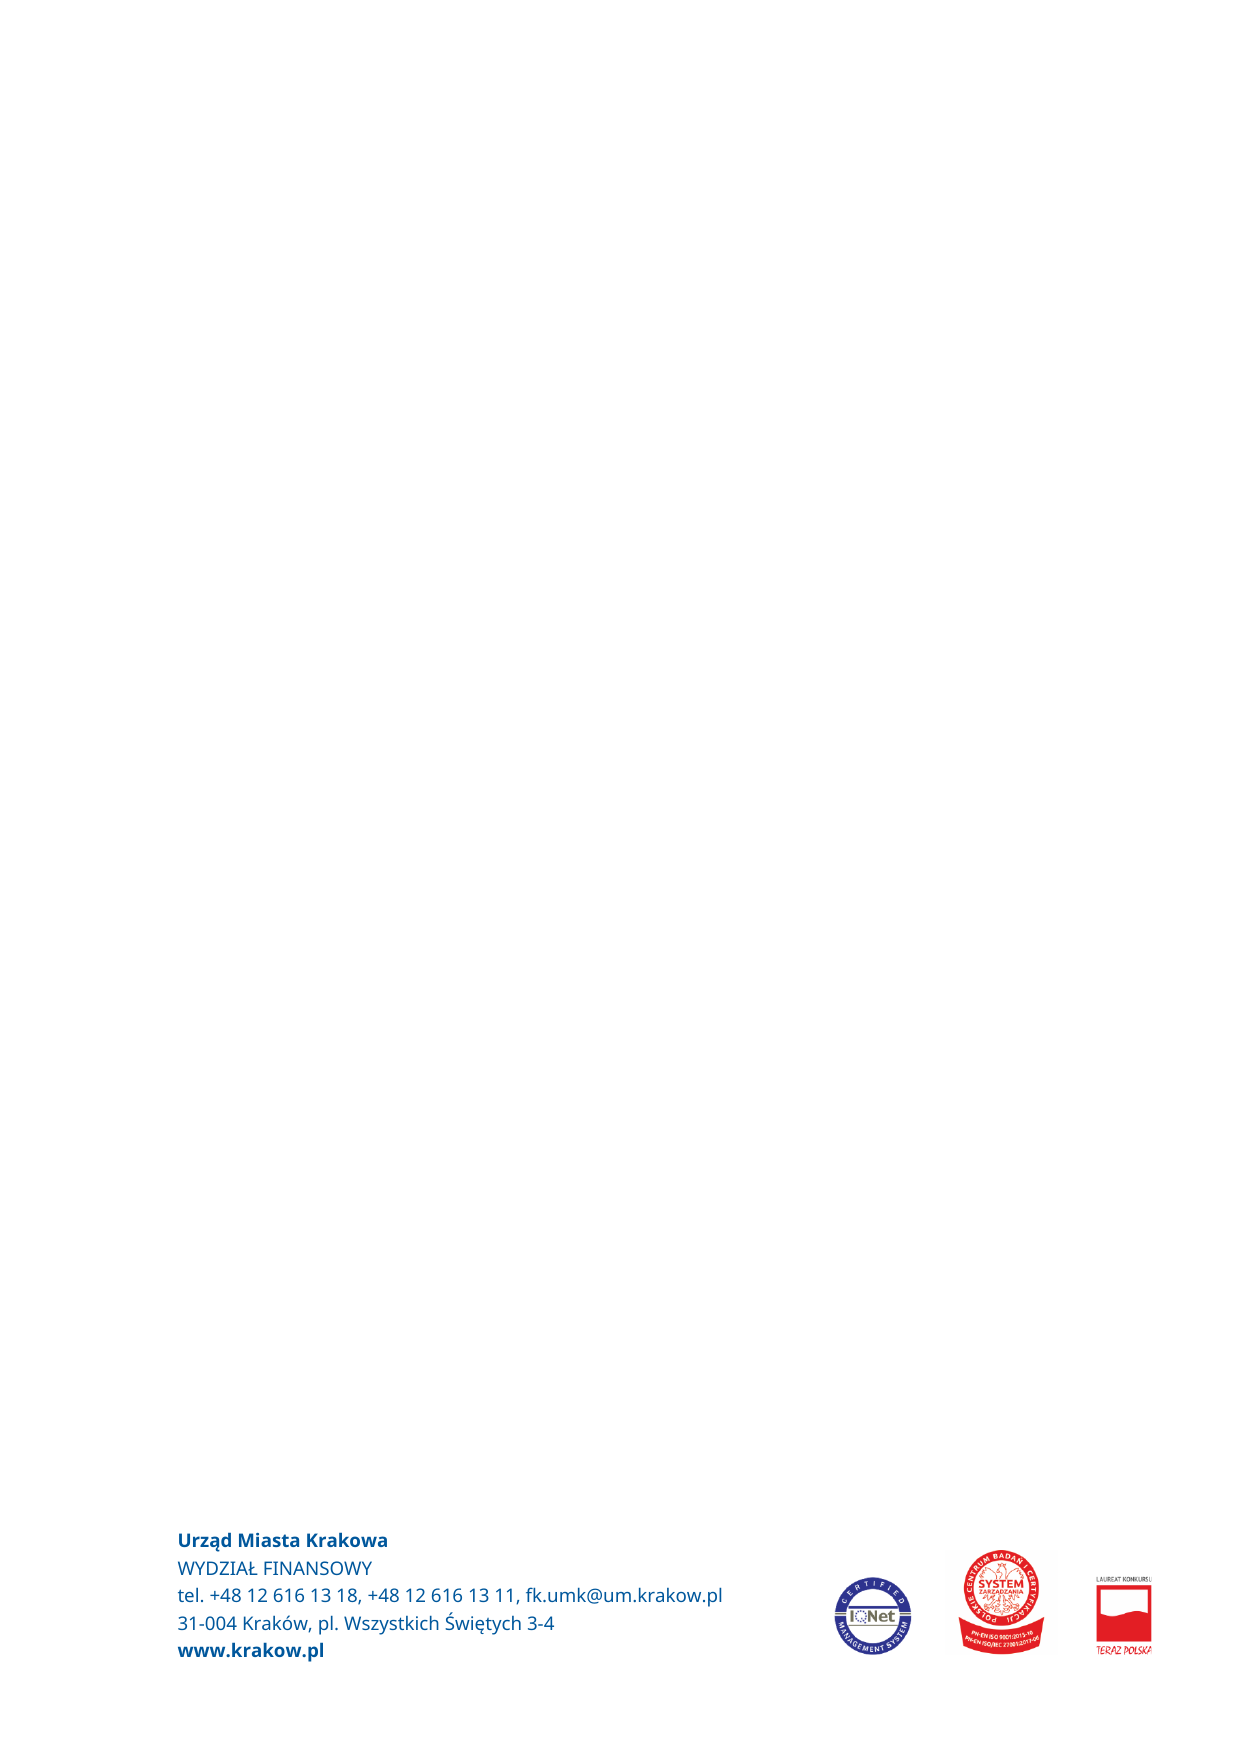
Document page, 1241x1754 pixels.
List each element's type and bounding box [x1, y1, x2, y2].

picture [834, 1550, 1152, 1655]
